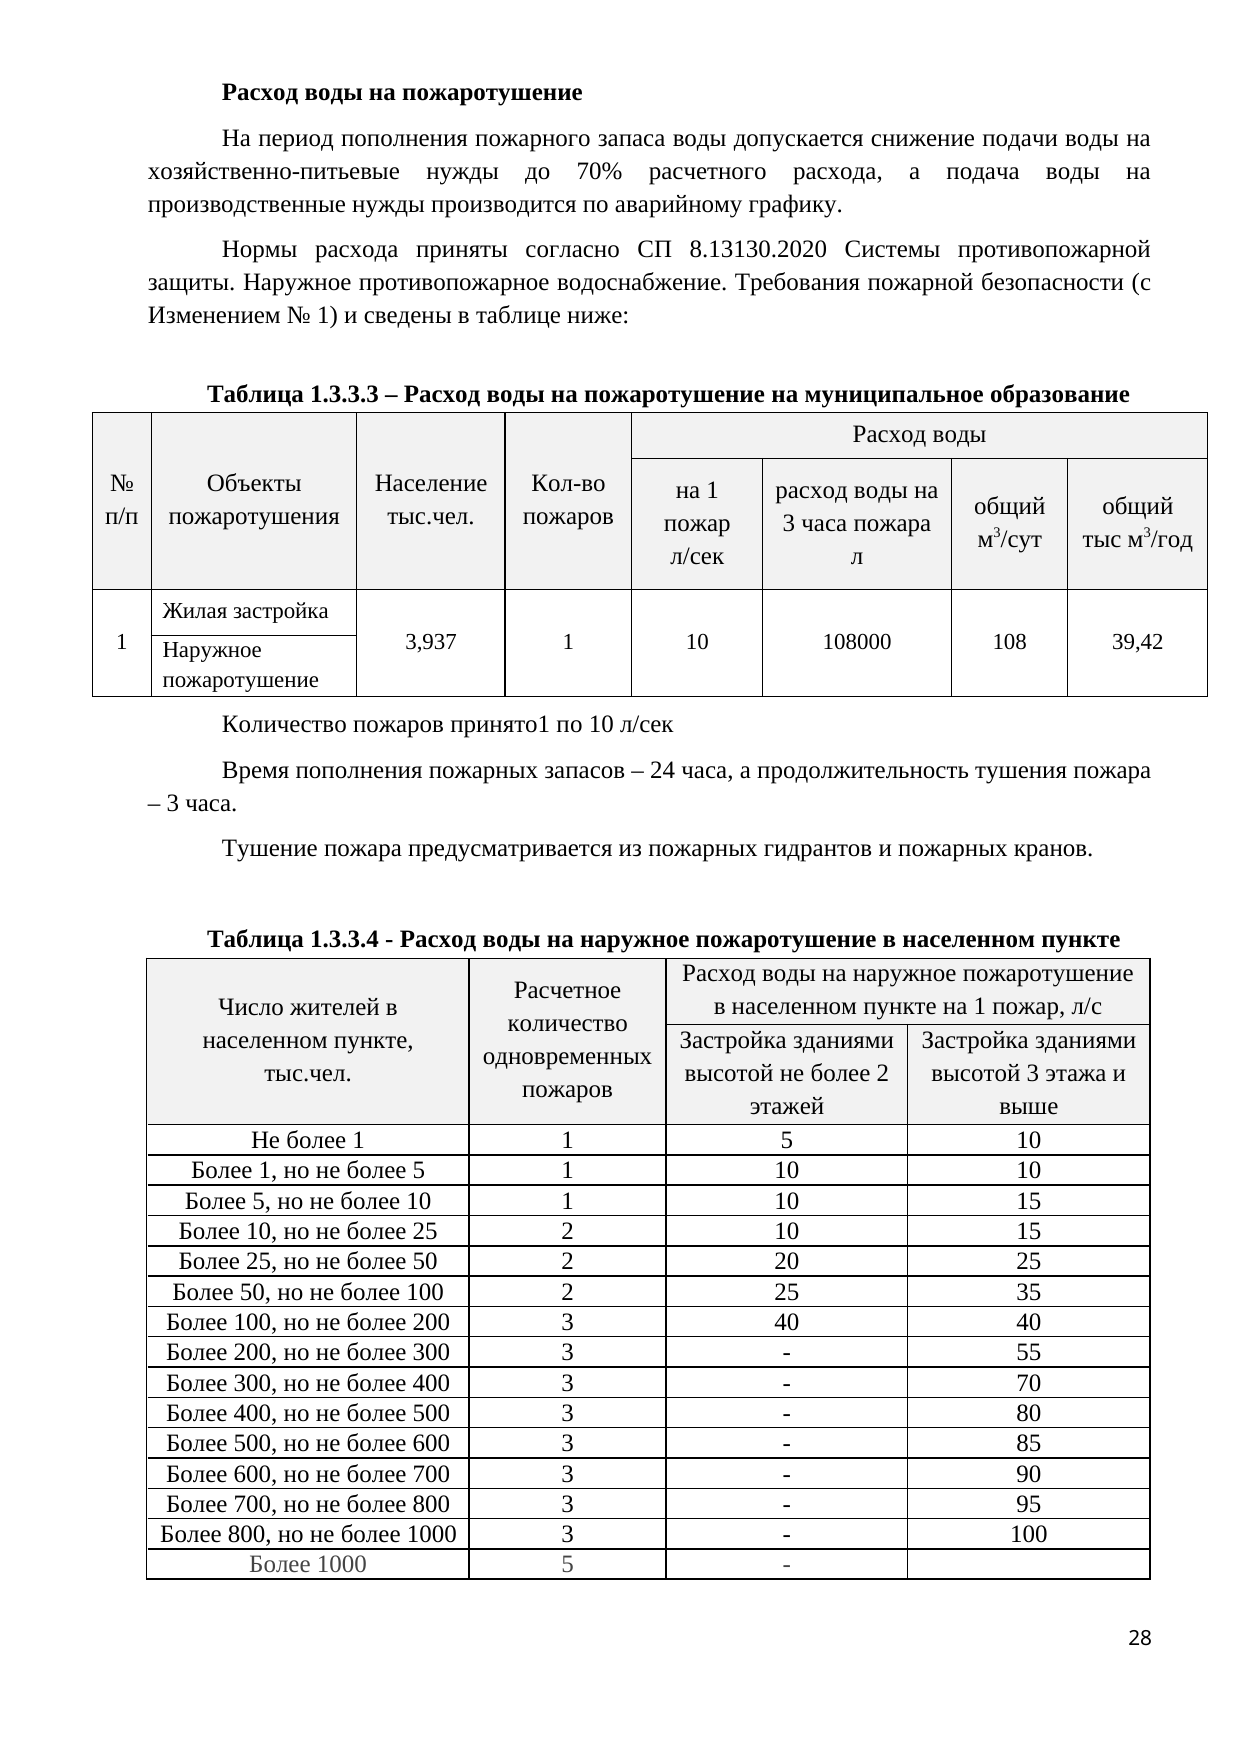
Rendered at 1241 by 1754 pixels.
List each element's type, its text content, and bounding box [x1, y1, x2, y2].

table_header Расход воды [632, 413, 1207, 458]
text Таблица 1.3.3.4 - Расход воды на наружное пожаротушение в населенном пункте [148, 924, 1152, 953]
table_cell 3 [470, 1337, 665, 1366]
text Таблица 1.3.3.3 – Расход воды на пожаротушение на муниципальное образование [148, 379, 1152, 408]
table_cell 10 [667, 1216, 907, 1245]
table_cell 95 [908, 1489, 1149, 1518]
table_cell 2 [470, 1247, 665, 1275]
table_cell - [667, 1550, 907, 1578]
table_cell Застройка зданиями высотой не более 2 этажей [667, 1025, 907, 1124]
table_cell Более 700, но не более 800 [147, 1489, 468, 1518]
text На период пополнения пожарного запаса воды допускается снижение подачи воды на хозяйственно-питьевые нужды до 70% расчетного расхода, а подача воды на производственные нужды производится по аварийному графику. [148, 123, 1152, 218]
table_cell - [667, 1489, 907, 1518]
table_header Расход воды на наружное пожаротушение в населенном пункте на 1 пожар, л/с [667, 959, 1149, 1024]
table_cell 15 [908, 1216, 1149, 1245]
table_cell 10 [667, 1186, 907, 1214]
table_cell на 1 пожар л/сек [632, 459, 762, 589]
table_cell Более 25, но не более 50 [147, 1246, 468, 1275]
table_cell расход воды на 3 часа пожара л [763, 459, 951, 589]
table_header № п/п [93, 413, 151, 589]
table_cell 55 [908, 1337, 1149, 1366]
table_cell 10 [908, 1125, 1149, 1154]
table_cell 3 [470, 1398, 665, 1427]
table_cell 3 [470, 1459, 665, 1487]
text Время пополнения пожарных запасов – 24 часа, а продолжительность тушения пожара – 3 часа. [148, 755, 1152, 817]
table_cell Не более 1 [147, 1125, 468, 1154]
table_cell Более 600, но не более 700 [147, 1458, 468, 1487]
table_cell 1 [470, 1125, 665, 1154]
table_cell - [667, 1368, 907, 1396]
table_cell общий тыс м3/год [1068, 459, 1207, 589]
table_cell 2 [470, 1277, 665, 1306]
text Нормы расхода приняты согласно СП 8.13130.2020 Системы противопожарной защиты. Наружное противопожарное водоснабжение. Требования пожарной безопасности (с Изменением № 1) и сведены в таблице ниже: [148, 234, 1152, 329]
table_cell 85 [908, 1428, 1149, 1457]
table_cell 5 [470, 1550, 665, 1578]
table_header Расчетное количество одновременных пожаров [470, 959, 665, 1124]
table_cell 2 [470, 1216, 665, 1245]
table_cell Более 1000 [147, 1549, 468, 1578]
table_cell 40 [667, 1307, 907, 1336]
table_cell 10 [908, 1156, 1149, 1184]
table_cell 108 [952, 590, 1067, 696]
table_cell 35 [908, 1277, 1149, 1306]
table_cell 100 [908, 1519, 1149, 1548]
table_cell 5 [667, 1125, 907, 1154]
table_cell 3 [470, 1307, 665, 1336]
table_cell - [667, 1398, 907, 1427]
table_cell общий м3/сут [952, 459, 1067, 589]
table_cell Застройка зданиями высотой 3 этажа и выше [908, 1025, 1149, 1124]
text Расход воды на пожаротушение [148, 77, 1152, 106]
table_cell Более 300, но не более 400 [147, 1367, 468, 1396]
table_cell 10 [632, 590, 762, 696]
table_cell 1 [93, 590, 151, 696]
table_cell 90 [908, 1459, 1149, 1487]
table_cell - [667, 1459, 907, 1487]
table_cell 3,937 [357, 590, 504, 696]
table_cell 80 [908, 1398, 1149, 1427]
table_cell Более 400, но не более 500 [147, 1398, 468, 1427]
table_cell 1 [506, 590, 631, 696]
table_cell 108000 [763, 590, 951, 696]
table_cell Более 800, но не более 1000 [147, 1519, 468, 1548]
table_cell - [667, 1428, 907, 1457]
table_cell Более 50, но не более 100 [147, 1276, 468, 1306]
table_cell Более 5, но не более 10 [147, 1185, 468, 1214]
text Тушение пожара предусматривается из пожарных гидрантов и пожарных кранов. [148, 833, 1152, 862]
table_cell [908, 1550, 1149, 1578]
table_cell 25 [667, 1277, 907, 1306]
table_header Население тыс.чел. [357, 413, 504, 589]
table_cell Более 100, но не более 200 [147, 1307, 468, 1336]
table_cell 3 [470, 1428, 665, 1457]
table_cell Более 500, но не более 600 [147, 1428, 468, 1457]
table_cell - [667, 1337, 907, 1366]
table_cell Более 200, но не более 300 [147, 1337, 468, 1366]
table_cell Более 1, но не более 5 [147, 1155, 468, 1184]
table_cell 1 [470, 1186, 665, 1214]
table_cell 1 [470, 1156, 665, 1184]
table_cell Более 10, но не более 25 [147, 1216, 468, 1245]
table_cell 39,42 [1068, 590, 1207, 696]
table_header Кол-во пожаров [506, 413, 631, 589]
table_cell 3 [470, 1489, 665, 1518]
table_cell 15 [908, 1186, 1149, 1214]
table_cell 3 [470, 1519, 665, 1548]
table_cell 25 [908, 1247, 1149, 1275]
table_header Объекты пожаротушения [152, 413, 356, 589]
table_cell 3 [470, 1368, 665, 1396]
table_cell 10 [667, 1156, 907, 1184]
table_cell 20 [667, 1247, 907, 1275]
table_cell Наружное пожаротушение [152, 636, 356, 696]
text Количество пожаров принято1 по 10 л/сек [148, 709, 1152, 738]
table_cell 70 [908, 1368, 1149, 1396]
table_cell Жилая застройка [152, 590, 356, 634]
table_cell - [667, 1519, 907, 1548]
table_cell 40 [908, 1307, 1149, 1336]
table_header Число жителей в населенном пункте, тыс.чел. [147, 959, 468, 1124]
